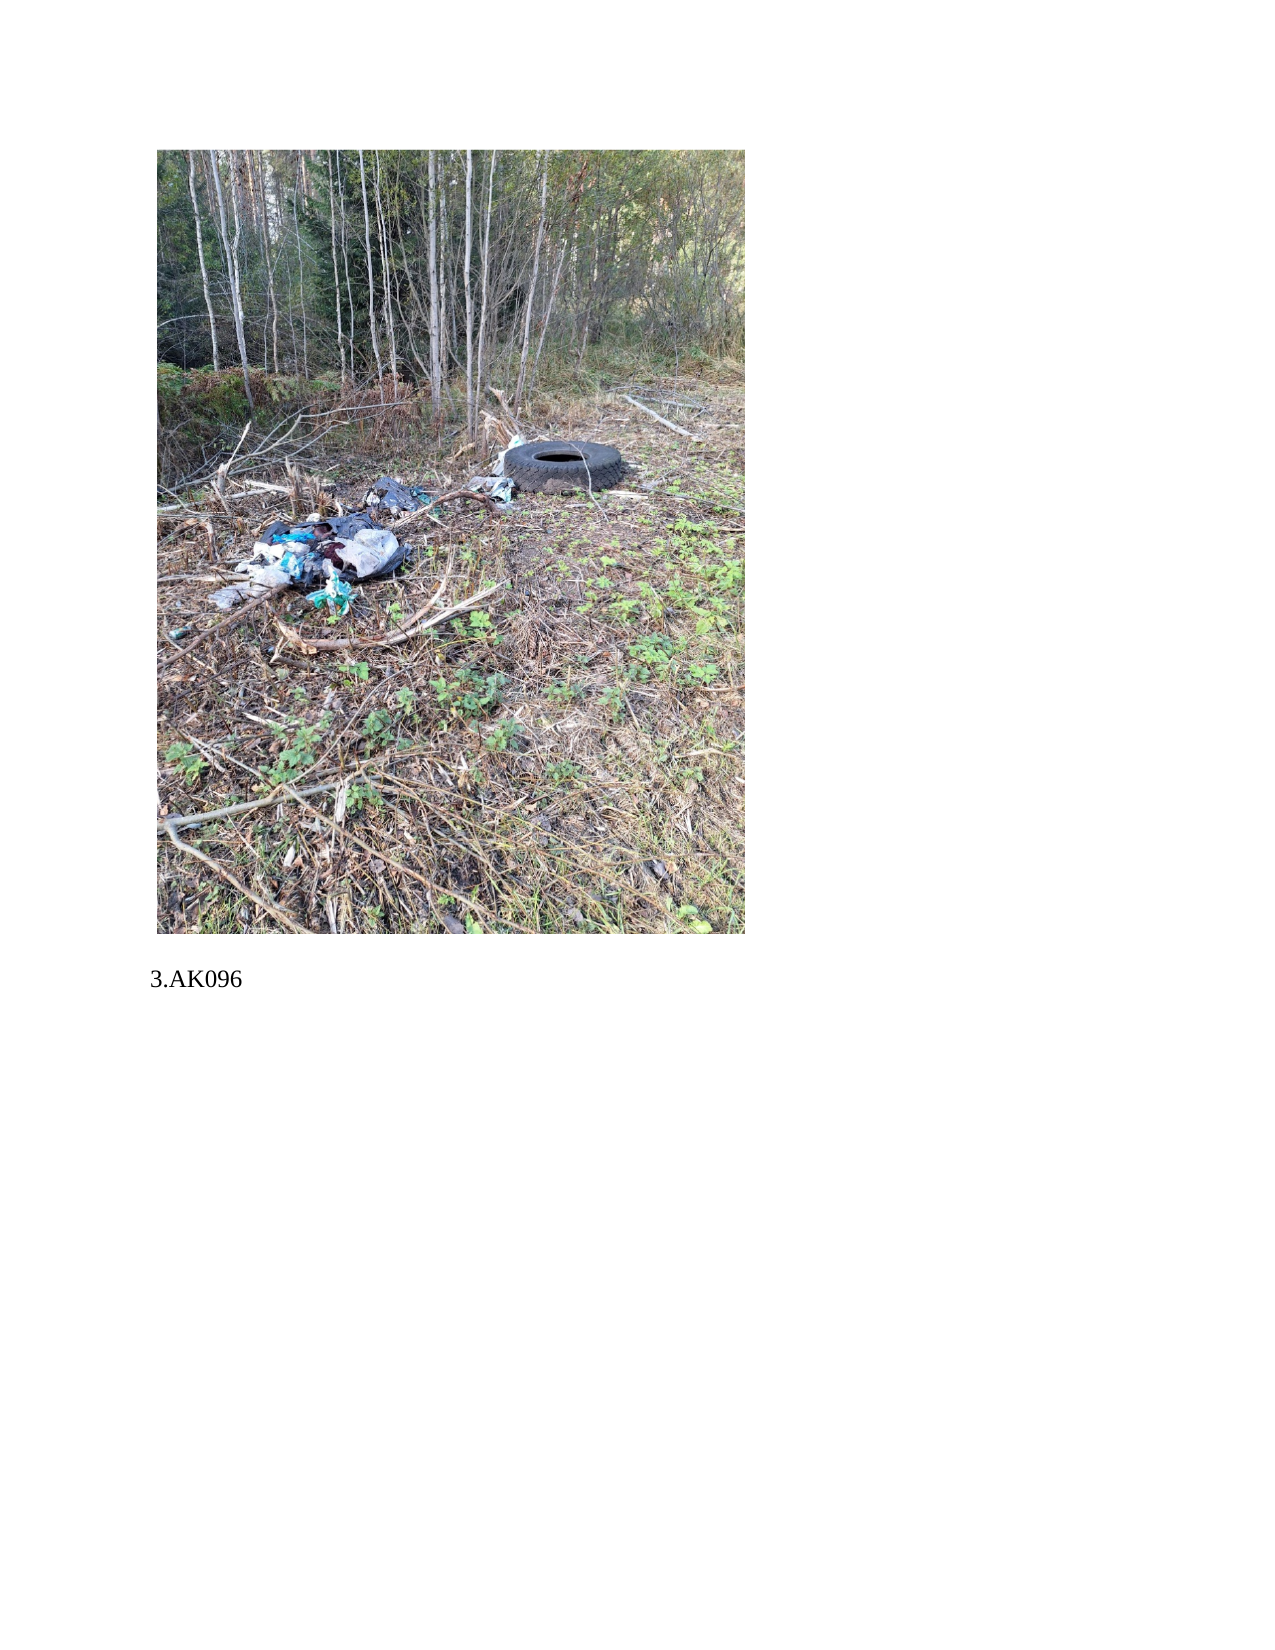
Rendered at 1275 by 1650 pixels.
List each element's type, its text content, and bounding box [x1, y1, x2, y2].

picture [157, 151, 745, 933]
text 3.AK096 [150, 964, 1125, 992]
